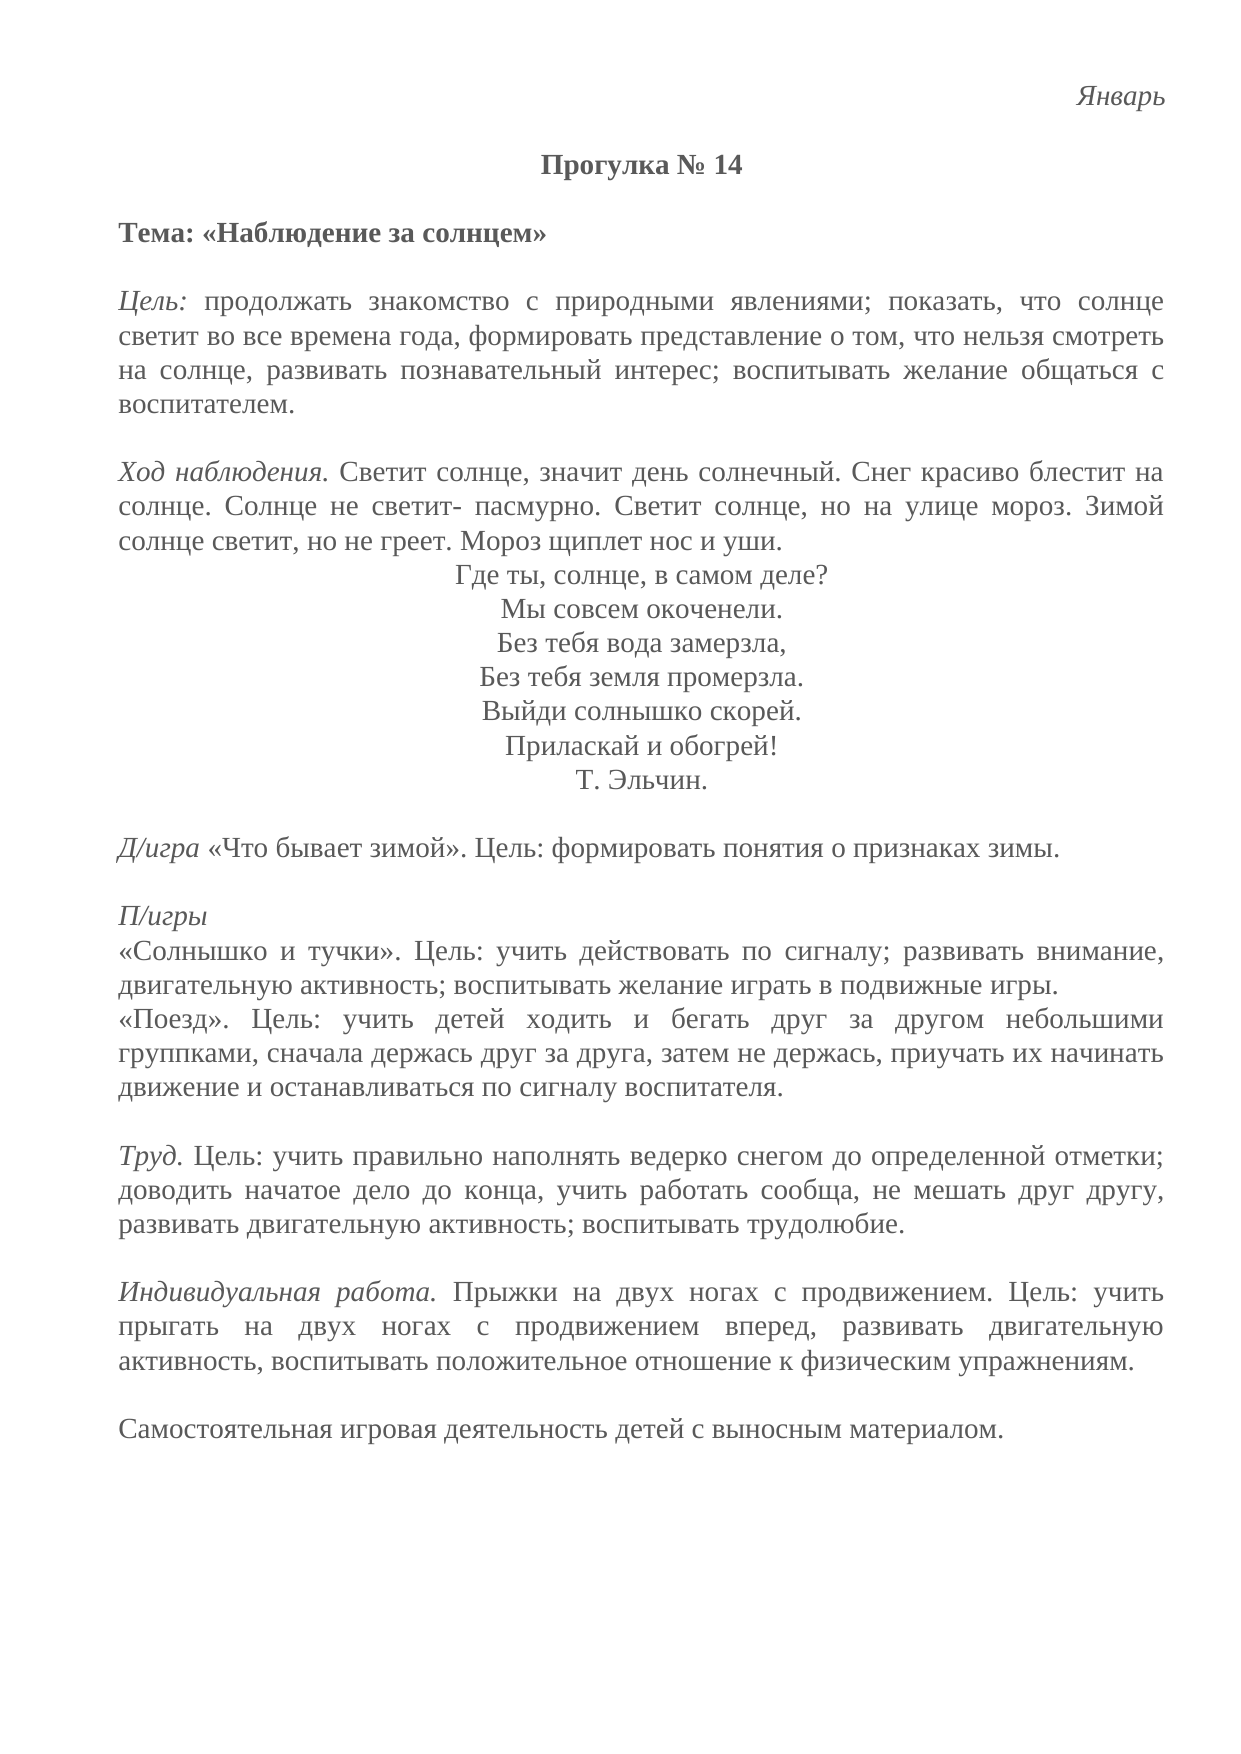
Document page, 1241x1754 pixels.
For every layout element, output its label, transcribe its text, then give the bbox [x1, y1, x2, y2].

text Ход наблюдения. Светит солнце, значит день солнечный. Снег красиво блестит на солнце. Солнце не светит- пасмурно. Светит солнце, но на улице мороз. Зимой солнце светит, но не греет. Мороз щиплет нос и уши. [118, 454, 1165, 556]
text Приласкай и обогрей! [118, 727, 1165, 761]
text Самостоятельная игровая деятельность детей с выносным материалом. [118, 1410, 1165, 1444]
text Выйди солнышко скорей. [118, 693, 1165, 727]
text «Поезд». Цель: учить детей ходить и бегать друг за другом небольшими группками, сначала держась друг за друга, затем не держась, приучать их начинать движение и останавливаться по сигналу воспитателя. [118, 1000, 1165, 1103]
text Тема: «Наблюдение за солнцем» [118, 214, 1165, 249]
text П/игры [118, 898, 1165, 932]
text Т. Эльчин. [118, 761, 1165, 795]
text Январь [118, 78, 1165, 112]
text Труд. Цель: учить правильно наполнять ведерко снегом до определенной отметки; доводить начатое дело до конца, учить работать сообща, не мешать друг другу, развивать двигательную активность; воспитывать трудолюбие. [118, 1137, 1165, 1239]
text Мы совсем окоченели. [118, 590, 1165, 624]
text Где ты, солнце, в самом деле? [118, 556, 1165, 590]
text Цель: продолжать знакомство с природными явлениями; показать, что солнце светит во все времена года, формировать представление о том, что нельзя смотреть на солнце, развивать познавательный интерес; воспитывать желание общаться с воспитателем. [118, 283, 1165, 419]
text «Солнышко и тучки». Цель: учить действовать по сигналу; развивать внимание, двигательную активность; воспитывать желание играть в подвижные игры. [118, 932, 1165, 1000]
text Без тебя вода замерзла, [118, 624, 1165, 659]
text Без тебя земля промерзла. [118, 659, 1165, 693]
text Прогулка № 14 [118, 146, 1165, 180]
text Индивидуальная работа. Прыжки на двух ногах с продвижением. Цель: учить прыгать на двух ногах с продвижением вперед, развивать двигательную активность, воспитывать положительное отношение к физическим упражнениям. [118, 1274, 1165, 1376]
text Д/игра «Что бывает зимой». Цель: формировать понятия о признаках зимы. [118, 829, 1165, 864]
